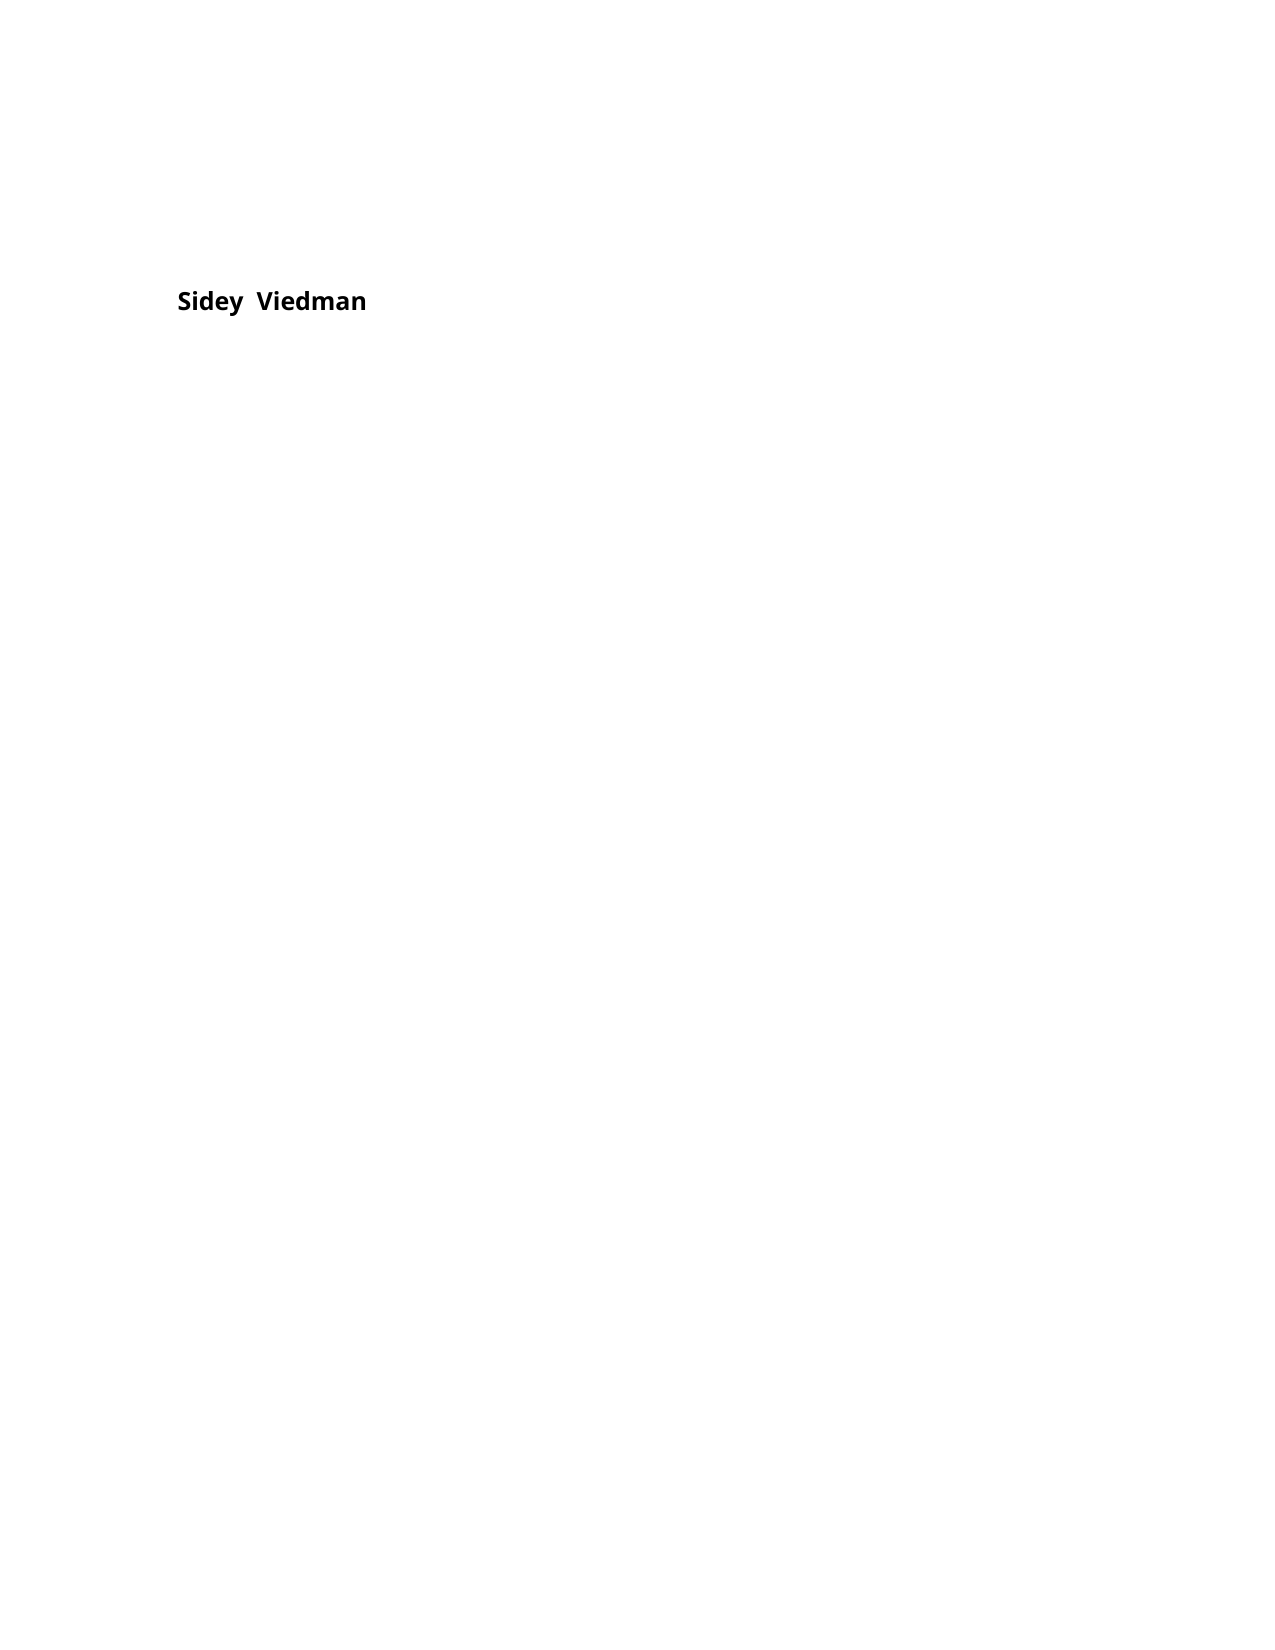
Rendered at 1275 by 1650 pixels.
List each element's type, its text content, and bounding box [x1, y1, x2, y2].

text Sidey Viedman [177, 284, 1098, 318]
